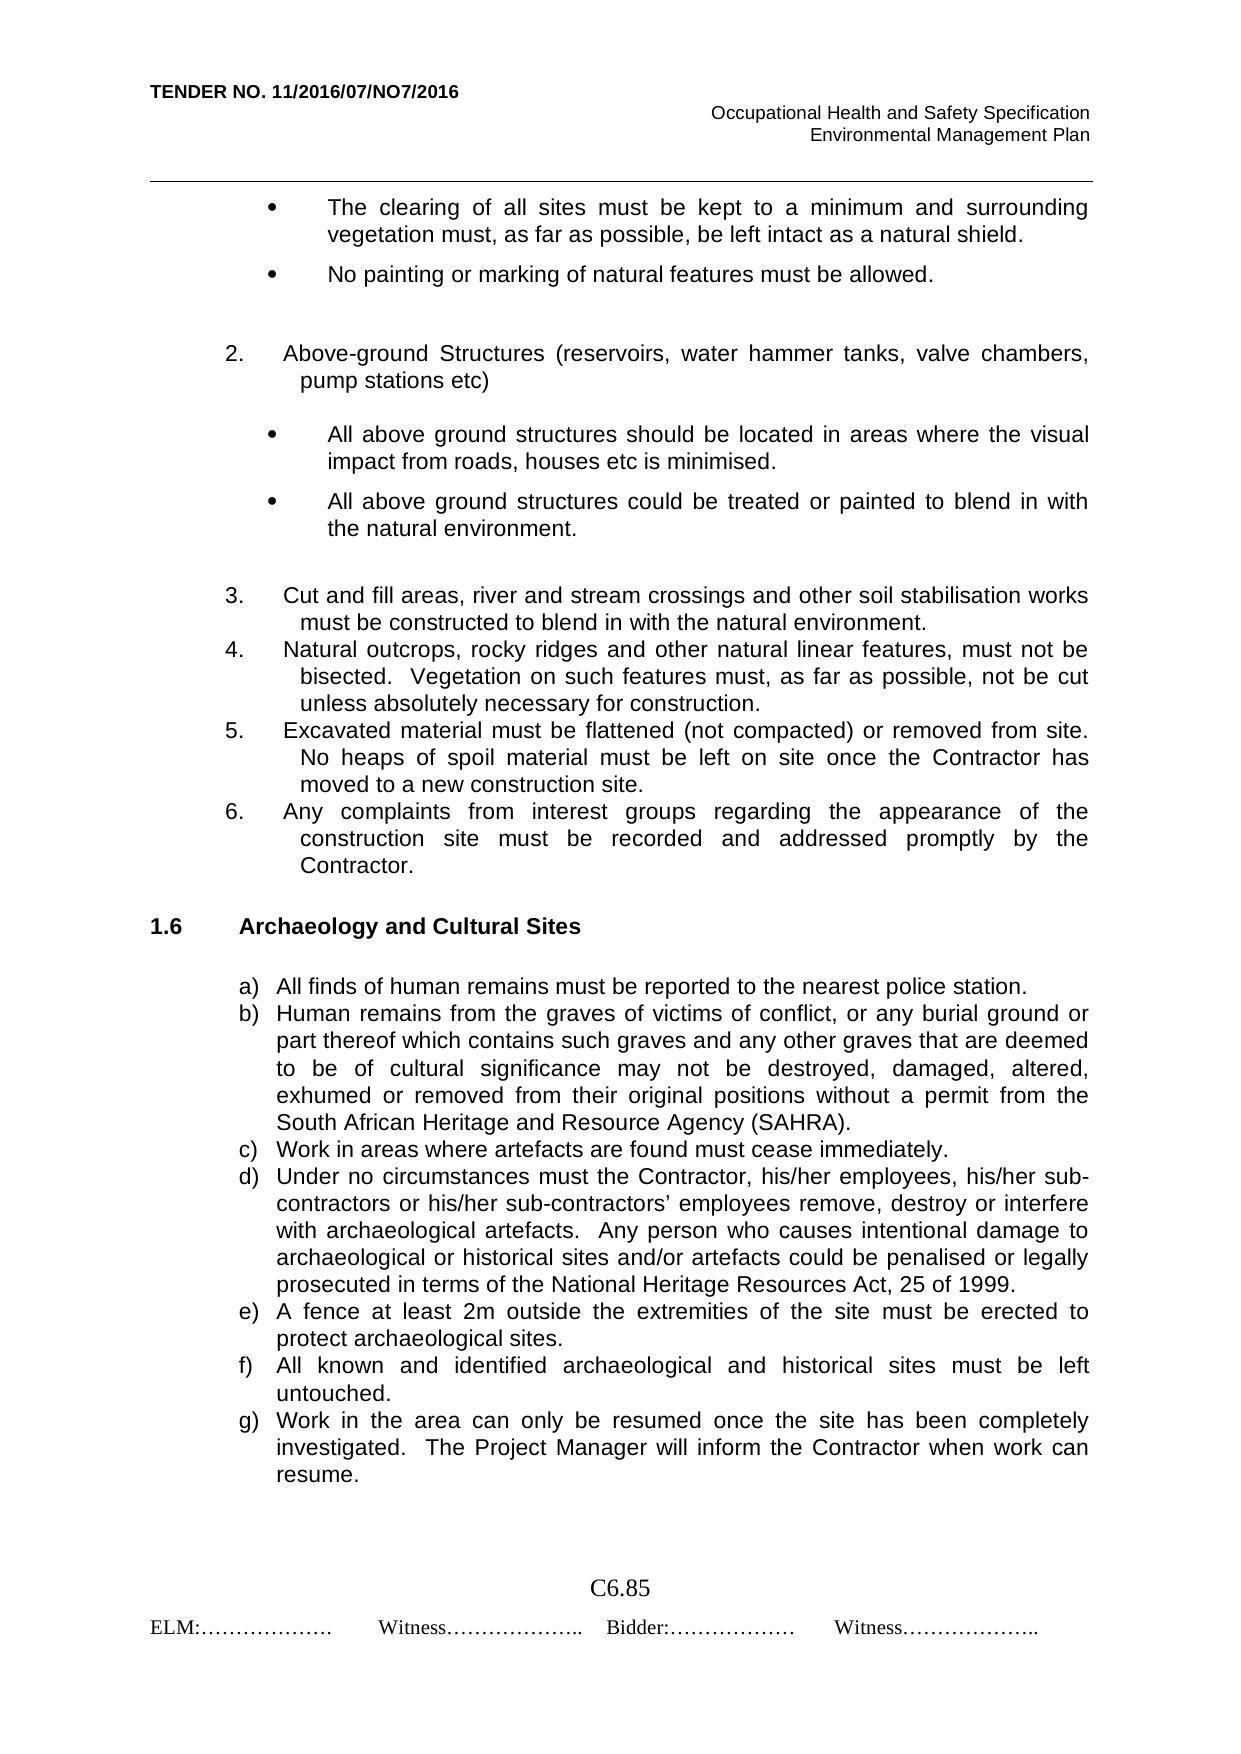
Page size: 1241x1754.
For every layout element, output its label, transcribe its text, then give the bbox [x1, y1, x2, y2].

list All finds of human remains must be reported to the nearest police station. [239, 973, 1090, 1000]
list No painting or marking of natural features must be allowed. [268, 260, 1090, 287]
list Any complaints from interest groups regarding the appearance of the construction site must be recorded and addressed promptly by the Contractor. [225, 798, 1090, 879]
subtitle 1.6 Archaeology and Cultural Sites [150, 912, 1090, 939]
list Above-ground Structures (reservoirs, water hammer tanks, valve chambers, pump stations etc) [225, 339, 1090, 393]
list Excavated material must be flattened (not compacted) or removed from site. No heaps of spoil material must be left on site once the Contractor has moved to a new construction site. [225, 716, 1090, 798]
text Human remains from the graves of victims of conflict, or any burial ground or part thereof which contains such graves and any other graves that are deemed to be of cultural significance may not be destroyed, damaged, altered, exhumed or removed from their original positions without a permit from the South African Heritage and Resource Agency (SAHRA). [239, 1000, 1090, 1135]
text Under no circumstances must the Contractor, his/her employees, his/her sub-contractors or his/her sub-contractors’ employees remove, destroy or interfere with archaeological artefacts. Any person who causes intentional damage to archaeological or historical sites and/or artefacts could be penalised or legally prosecuted in terms of the National Heritage Resources Act, 25 of 1999. [239, 1162, 1090, 1298]
list All above ground structures could be treated or painted to blend in with the natural environment. [268, 487, 1090, 541]
list Cut and fill areas, river and stream crossings and other soil stabilisation works must be constructed to blend in with the natural environment. [225, 581, 1090, 635]
list The clearing of all sites must be kept to a minimum and surrounding vegetation must, as far as possible, be left intact as a natural shield. [268, 193, 1090, 248]
text All known and identified archaeological and historical sites must be left untouched. [239, 1352, 1090, 1406]
text A fence at least 2m outside the extremities of the site must be erected to protect archaeological sites. [239, 1298, 1090, 1352]
list All above ground structures should be located in areas where the visual impact from roads, houses etc is minimised. [268, 421, 1090, 475]
text Work in the area can only be resumed once the site has been completely investigated. The Project Manager will inform the Contractor when work can resume. [239, 1406, 1090, 1487]
text Work in areas where artefacts are found must cease immediately. [239, 1135, 1090, 1162]
list Natural outcrops, rocky ridges and other natural linear features, must not be bisected. Vegetation on such features must, as far as possible, not be cut unless absolutely necessary for construction. [225, 635, 1090, 716]
